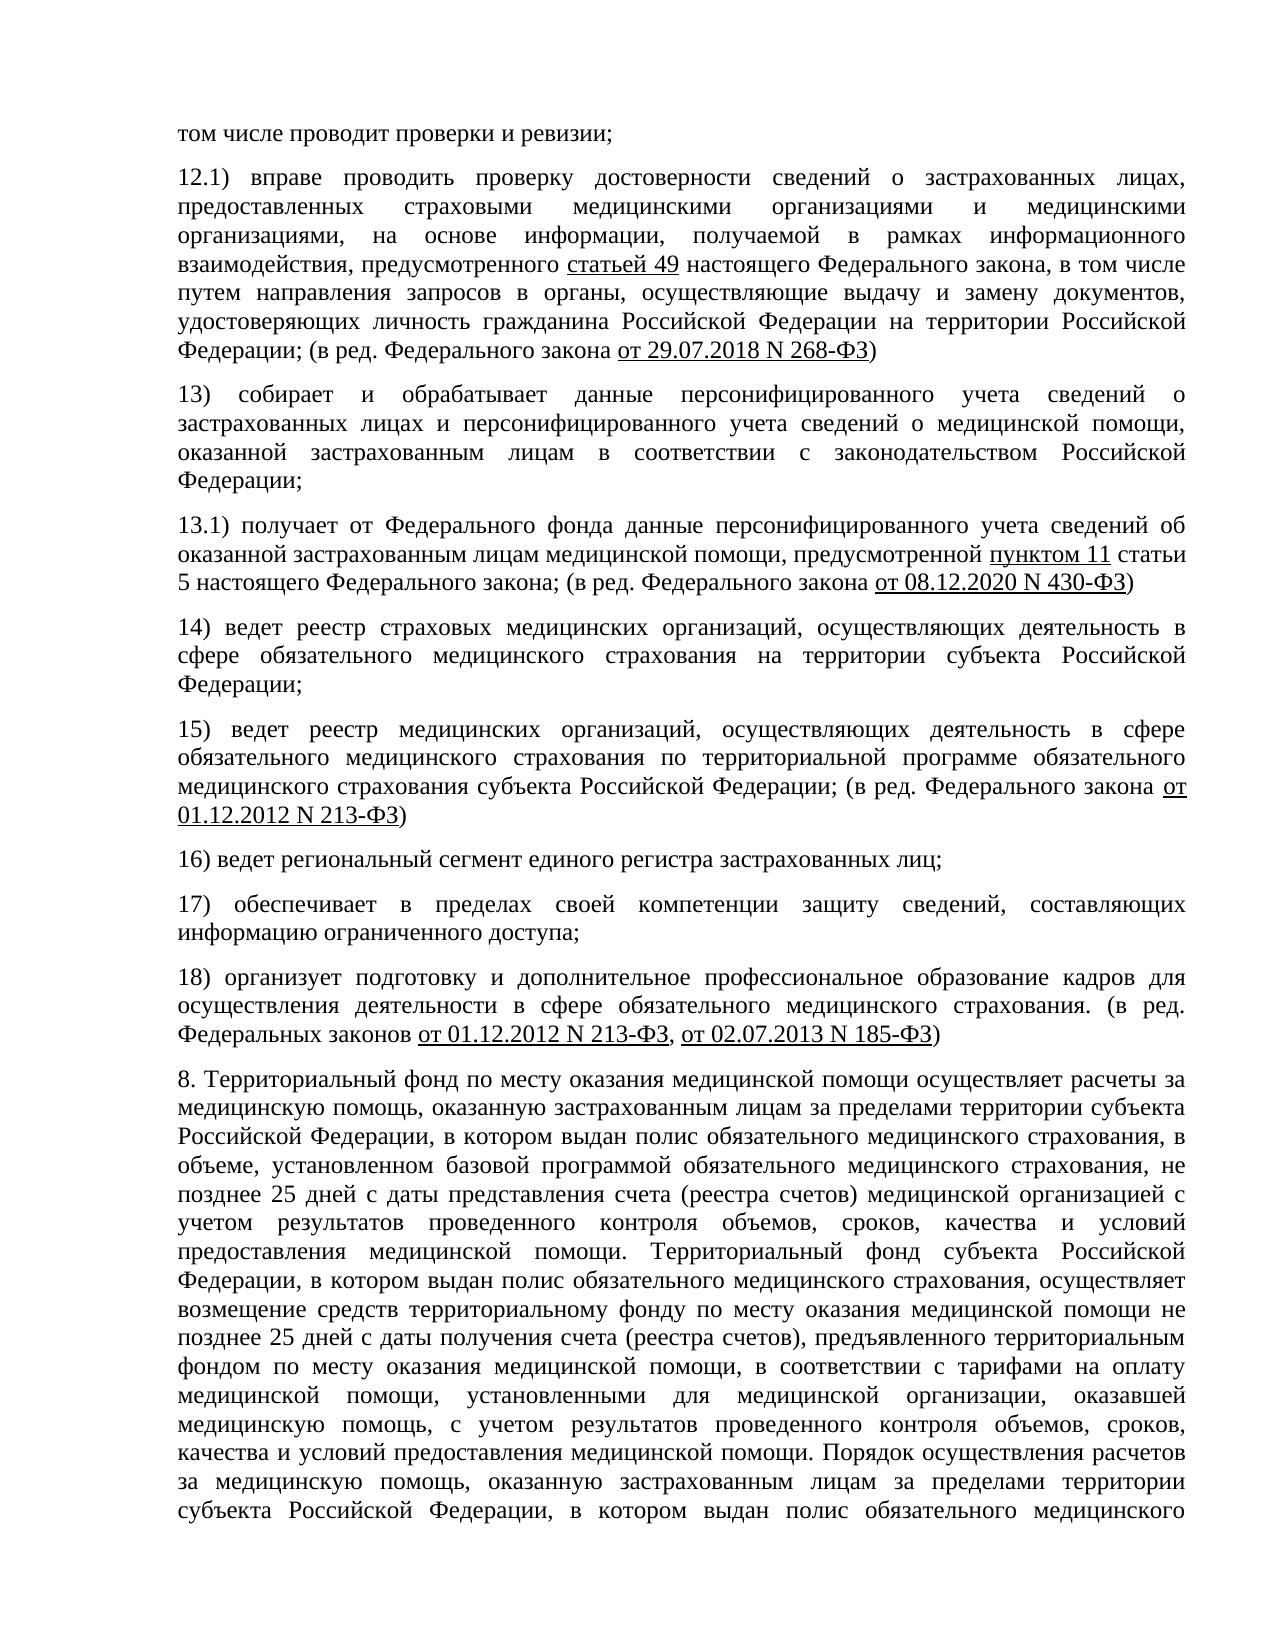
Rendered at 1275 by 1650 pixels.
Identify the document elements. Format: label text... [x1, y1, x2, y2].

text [177, 118, 1186, 147]
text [177, 1064, 1186, 1524]
text 16) ведет региональный сегмент единого регистра застрахованных лиц; [177, 844, 1186, 873]
text 13.1) получает от Федерального фонда данные персонифицированного учета сведений об оказанной застрахованным лицам медицинской помощи, предусмотренной пунктом 11 статьи 5 настоящего Федерального закона; (в ред. Федерального закона от 08.12.2020 N 430-ФЗ) [177, 510, 1186, 596]
text 13) собирает и обрабатывает данные персонифицированного учета сведений о застрахованных лицах и персонифицированного учета сведений о медицинской помощи, оказанной застрахованным лицам в соответствии с законодательством Российской Федерации; [177, 379, 1186, 494]
text 18) организует подготовку и дополнительное профессиональное образование кадров для осуществления деятельности в сфере обязательного медицинского страхования. (в ред. Федеральных законов от 01.12.2012 N 213-ФЗ, от 02.07.2013 N 185-ФЗ) [177, 962, 1186, 1048]
text 17) обеспечивает в пределах своей компетенции защиту сведений, составляющих информацию ограниченного доступа; [177, 889, 1186, 946]
text 12.1) вправе проводить проверку достоверности сведений о застрахованных лицах, предоставленных страховыми медицинскими организациями и медицинскими организациями, на основе информации, получаемой в рамках информационного взаимодействия, предусмотренного статьей 49 настоящего Федерального закона, в том числе путем направления запросов в органы, осуществляющие выдачу и замену документов, удостоверяющих личность гражданина Российской Федерации на территории Российской Федерации; (в ред. Федерального закона от 29.07.2018 N 268-ФЗ) [177, 162, 1186, 364]
text 15) ведет реестр медицинских организаций, осуществляющих деятельность в сфере обязательного медицинского страхования по территориальной программе обязательного медицинского страхования субъекта Российской Федерации; (в ред. Федерального закона от 01.12.2012 N 213-ФЗ) [177, 714, 1186, 829]
text 14) ведет реестр страховых медицинских организаций, осуществляющих деятельность в сфере обязательного медицинского страхования на территории субъекта Российской Федерации; [177, 612, 1186, 698]
